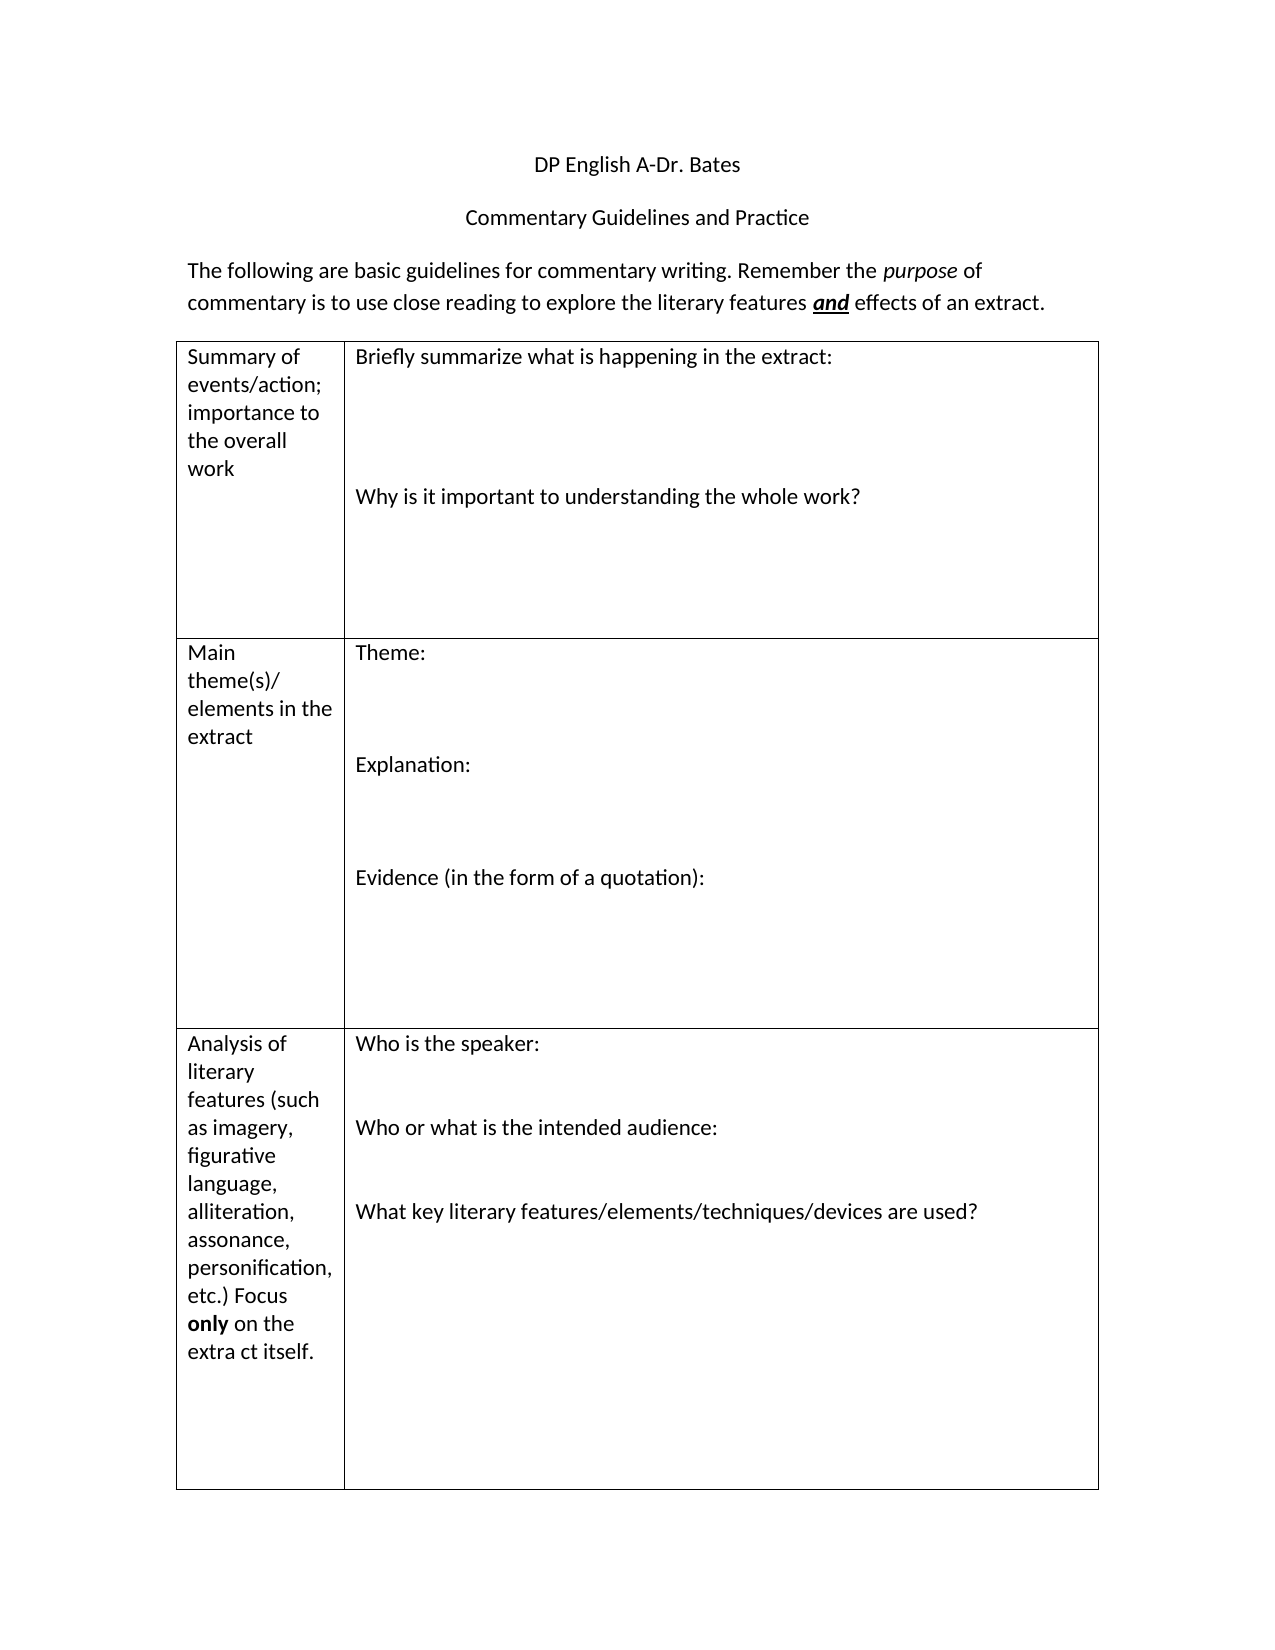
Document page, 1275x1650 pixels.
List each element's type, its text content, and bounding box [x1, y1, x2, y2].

table_cell Analysis of literary features (such as imagery, figurative language, alliteration, assonance, personification, etc.) Focus only on the extra ct itself. [177, 1029, 344, 1488]
table_header Briefly summarize what is happening in the extract: Why is it important to understanding the whole work? [345, 342, 1098, 637]
table_cell Who is the speaker: Who or what is the intended audience: What key literary features/elements/techniques/devices are used? [345, 1029, 1098, 1488]
table_cell Main theme(s)/ elements in the extract [177, 639, 344, 1028]
text Commentary Guidelines and Practice [187, 203, 1087, 231]
text DP English A-Dr. Bates [187, 150, 1087, 178]
table_header Summary of events/action; importance to the overall work [177, 342, 344, 637]
table_cell Theme: Explanation: Evidence (in the form of a quotation): [345, 639, 1098, 1028]
text The following are basic guidelines for commentary writing. Remember the purpose of commentary is to use close reading to explore the literary features and effects of an extract. [187, 256, 1087, 316]
